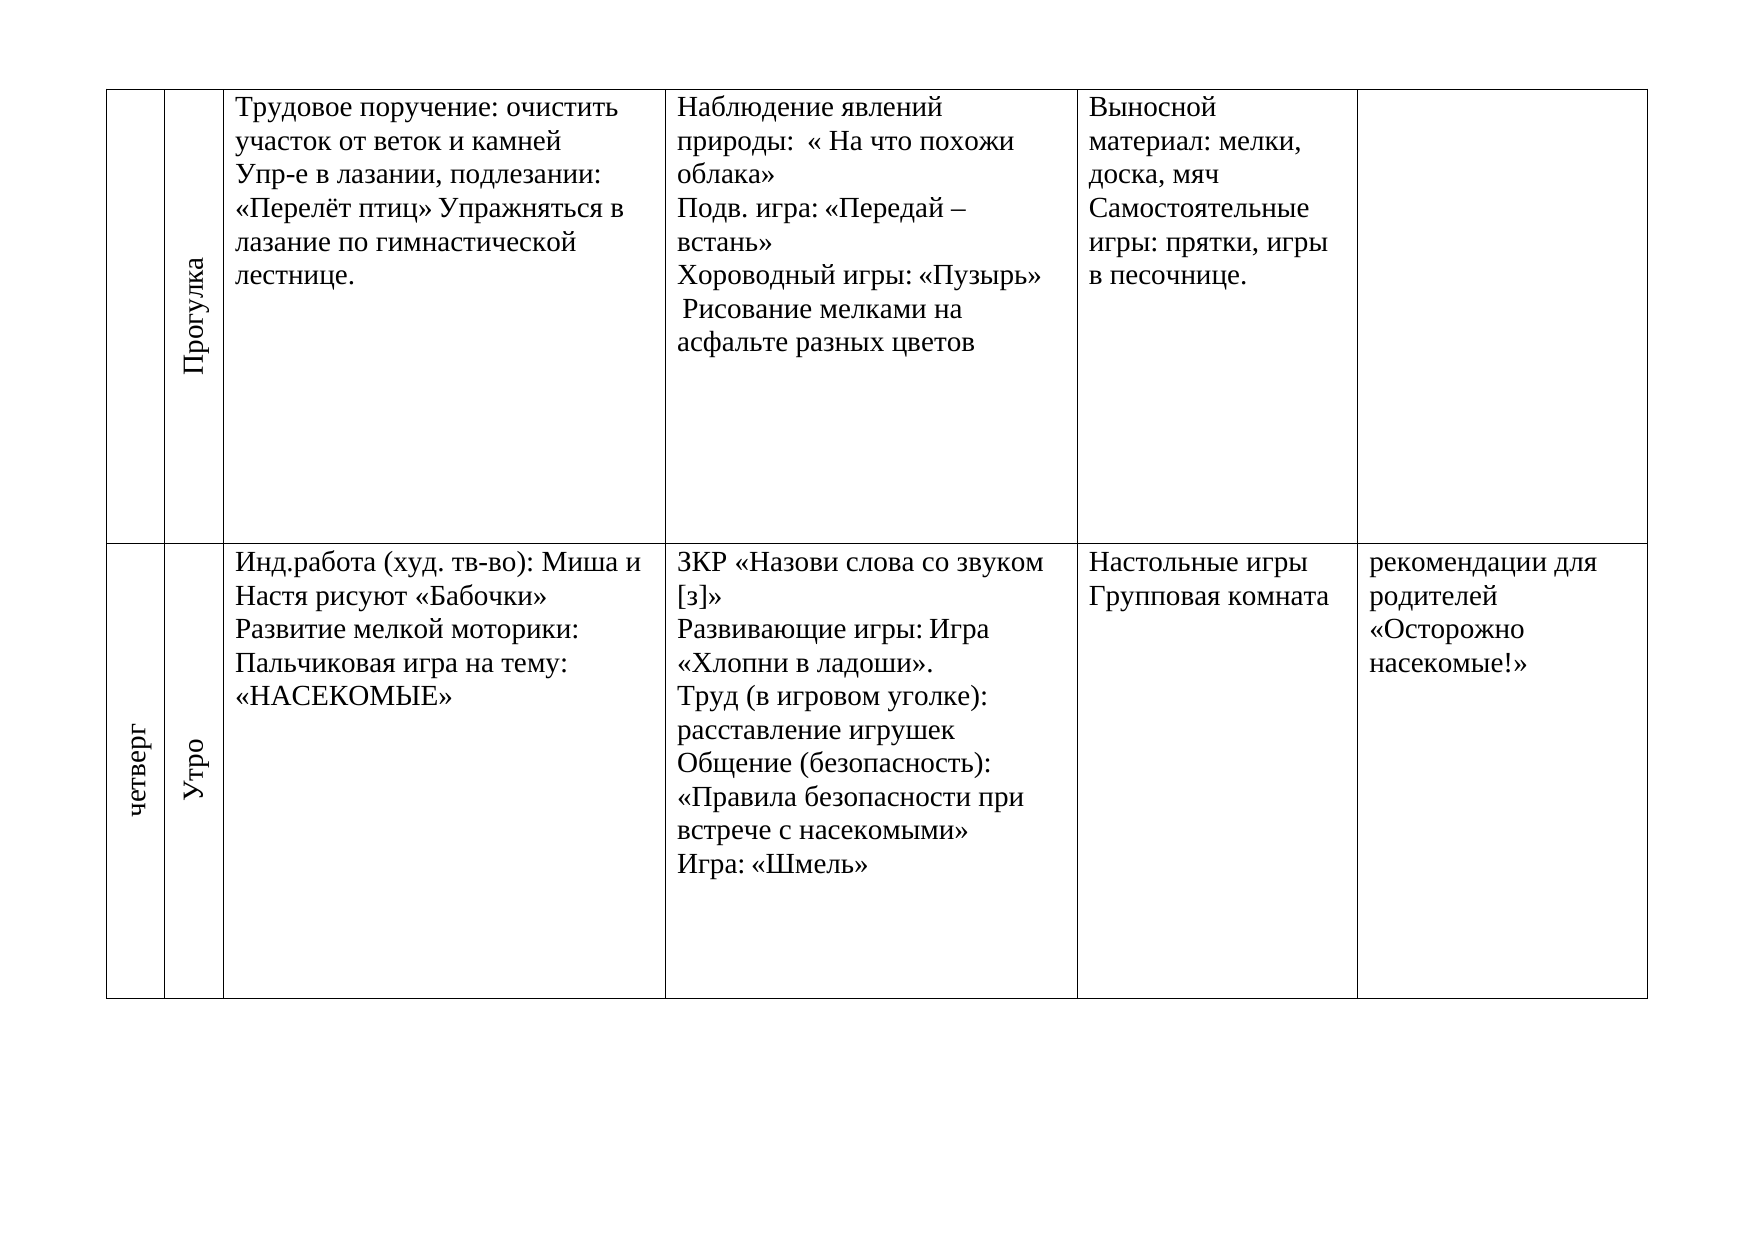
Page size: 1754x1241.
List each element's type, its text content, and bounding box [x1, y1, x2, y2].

table_cell ЗКР «Назови слова со звуком [з]» Развивающие игры: Игра «Хлопни в ладоши». Труд (в игровом уголке): расставление игрушек Общение (безопасность): «Правила безопасности при встрече с насекомыми» Игра: «Шмель» [666, 544, 1077, 997]
table_cell Наблюдение явлений природы: « На что похожи облака» Подв. игра: «Передай – встань» Хороводный игры: «Пузырь» Рисование мелками на асфальте разных цветов [666, 90, 1077, 543]
table_cell Утро [165, 544, 223, 997]
table_cell Настольные игры Групповая комната [1078, 544, 1357, 997]
table_cell Трудовое поручение: очистить участок от веток и камней Упр-е в лазании, подлезании: «Перелёт птиц» Упражняться в лазание по гимнастической лестнице. [224, 90, 665, 543]
table_cell Инд.работа (худ. тв-во): Миша и Настя рисуют «Бабочки» Развитие мелкой моторики: Пальчиковая игра на тему: «НАСЕКОМЫЕ» [224, 544, 665, 997]
table_cell Прогулка [165, 90, 223, 543]
table_cell [1358, 90, 1647, 543]
table_cell четверг [107, 544, 164, 997]
table_cell рекомендации для родителей «Осторожно насекомые!» [1358, 544, 1647, 997]
table_cell Выносной материал: мелки, доска, мяч Самостоятельные игры: прятки, игры в песочнице. [1078, 90, 1357, 543]
